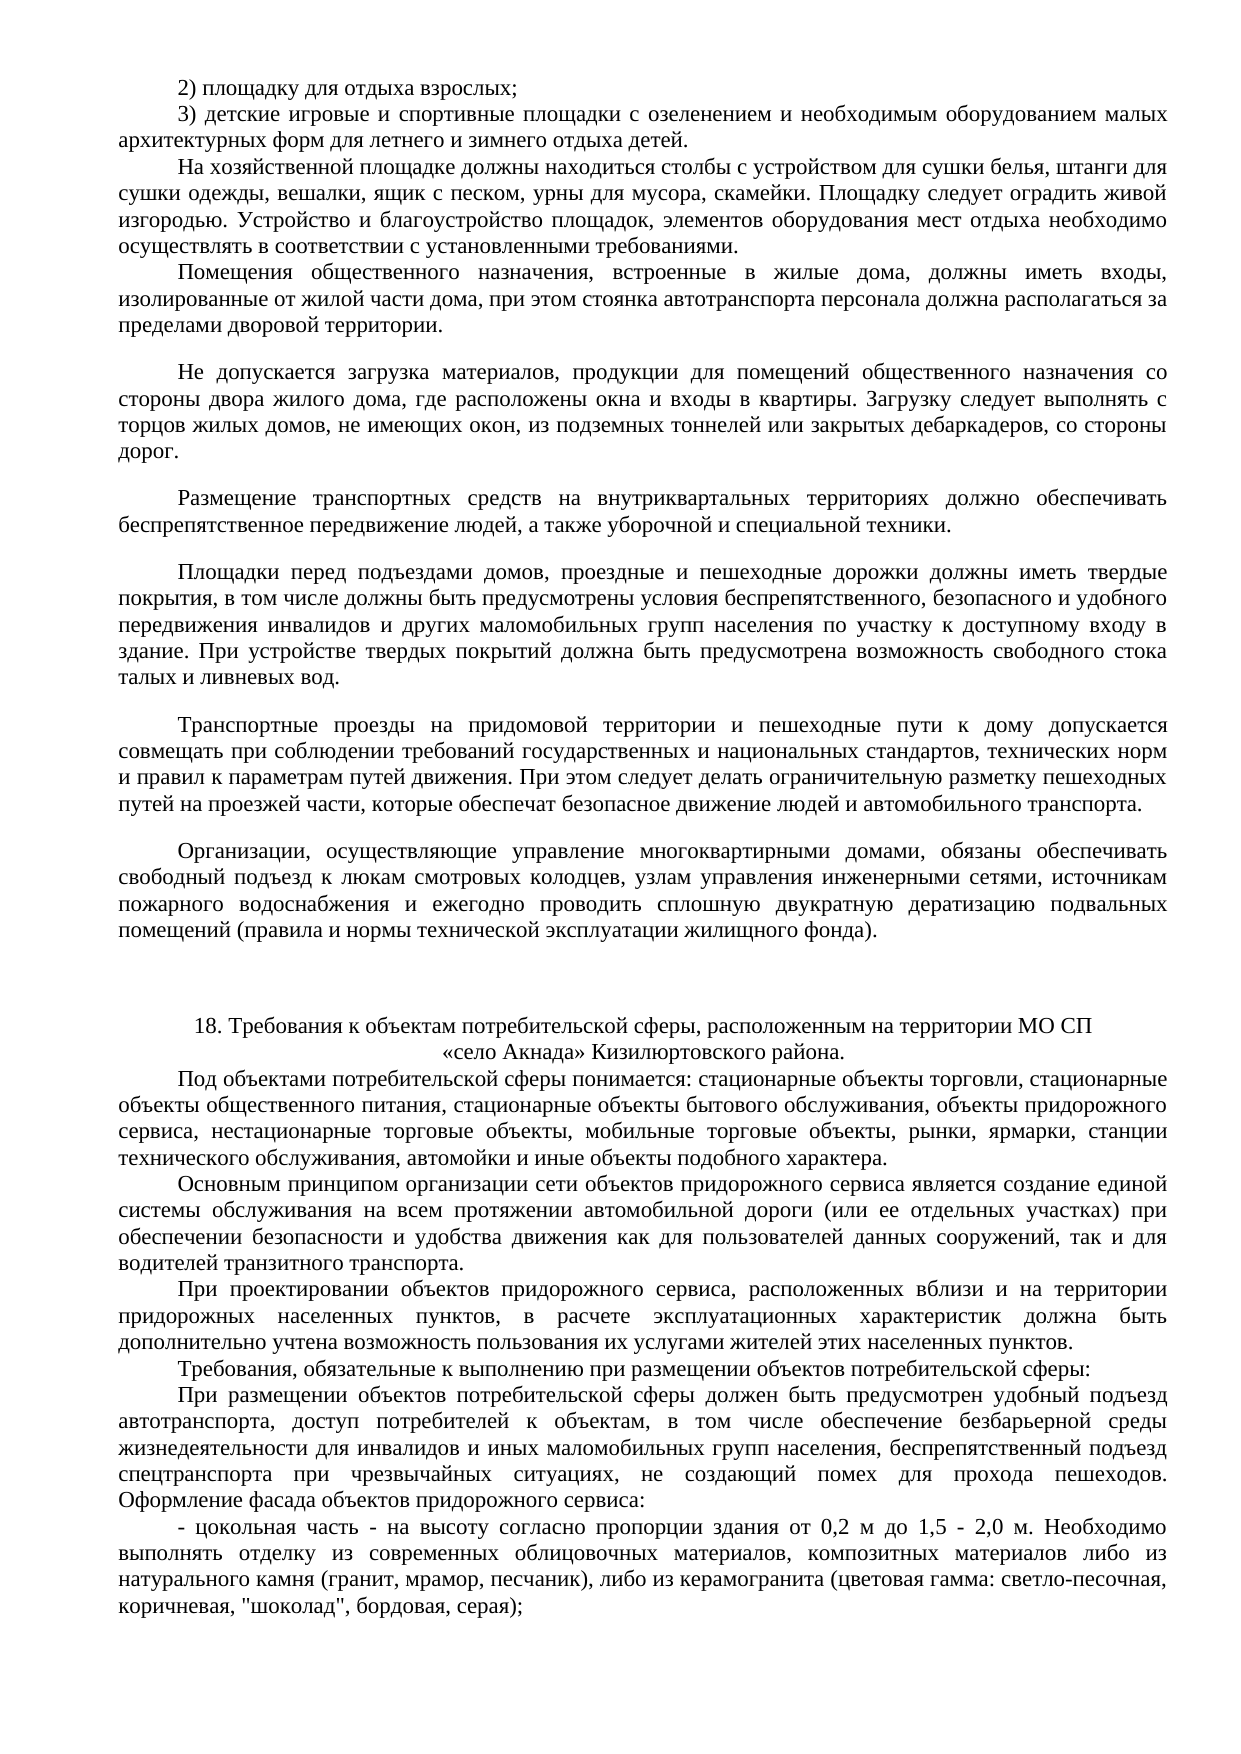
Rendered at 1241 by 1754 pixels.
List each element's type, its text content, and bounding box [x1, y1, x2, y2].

text Не допускается загрузка материалов, продукции для помещений общественного назначения со стороны двора жилого дома, где расположены окна и входы в квартиры. Загрузку следует выполнять с торцов жилых домов, не имеющих окон, из подземных тоннелей или закрытых дебаркадеров, со стороны дорог. [118, 358, 1169, 464]
text - цокольная часть - на высоту согласно пропорции здания от 0,2 м до 1,5 - 2,0 м. Необходимо выполнять отделку из современных облицовочных материалов, композитных материалов либо из натурального камня (гранит, мрамор, песчаник), либо из керамогранита (цветовая гамма: светло-песочная, коричневая, "шоколад", бордовая, серая); [118, 1513, 1169, 1618]
text При проектировании объектов придорожного сервиса, расположенных вблизи и на территории придорожных населенных пунктов, в расчете эксплуатационных характеристик должна быть дополнительно учтена возможность пользования их услугами жителей этих населенных пунктов. [118, 1276, 1169, 1354]
text 3) детские игровые и спортивные площадки с озеленением и необходимым оборудованием малых архитектурных форм для летнего и зимнего отдыха детей. [118, 100, 1169, 153]
text Требования, обязательные к выполнению при размещении объектов потребительской сферы: [118, 1354, 1169, 1381]
text Под объектами потребительской сферы понимается: стационарные объекты торговли, стационарные объекты общественного питания, стационарные объекты бытового обслуживания, объекты придорожного сервиса, нестационарные торговые объекты, мобильные торговые объекты, рынки, ярмарки, станции технического обслуживания, автомойки и иные объекты подобного характера. [118, 1065, 1169, 1170]
text Площадки перед подъездами домов, проездные и пешеходные дорожки должны иметь твердые покрытия, в том числе должны быть предусмотрены условия беспрепятственного, безопасного и удобного передвижения инвалидов и других маломобильных групп населения по участку к доступному входу в здание. При устройстве твердых покрытий должна быть предусмотрена возможность свободного стока талых и ливневых вод. [118, 558, 1169, 690]
text Основным принципом организации сети объектов придорожного сервиса является создание единой системы обслуживания на всем протяжении автомобильной дороги (или ее отдельных участках) при обеспечении безопасности и удобства движения как для пользователей данных сооружений, так и для водителей транзитного транспорта. [118, 1170, 1169, 1276]
text Организации, осуществляющие управление многоквартирными домами, обязаны обеспечивать свободный подъезд к люкам смотровых колодцев, узлам управления инженерными сетями, источникам пожарного водоснабжения и ежегодно проводить сплошную двукратную дератизацию подвальных помещений (правила и нормы технической эксплуатации жилищного фонда). [118, 837, 1169, 942]
text 2) площадку для отдыха взрослых; [118, 74, 1169, 100]
text Транспортные проезды на придомовой территории и пешеходные пути к дому допускается совмещать при соблюдении требований государственных и национальных стандартов, технических норм и правил к параметрам путей движения. При этом следует делать ограничительную разметку пешеходных путей на проезжей части, которые обеспечат безопасное движение людей и автомобильного транспорта. [118, 711, 1169, 816]
text Помещения общественного назначения, встроенные в жилые дома, должны иметь входы, изолированные от жилой части дома, при этом стоянка автотранспорта персонала должна располагаться за пределами дворовой территории. [118, 258, 1169, 337]
text На хозяйственной площадке должны находиться столбы с устройством для сушки белья, штанги для сушки одежды, вешалки, ящик с песком, урны для мусора, скамейки. Площадку следует оградить живой изгородью. Устройство и благоустройство площадок, элементов оборудования мест отдыха необходимо осуществлять в соответствии с установленными требованиями. [118, 153, 1169, 258]
text Размещение транспортных средств на внутриквартальных территориях должно обеспечивать беспрепятственное передвижение людей, а также уборочной и специальной техники. [118, 484, 1169, 537]
text 18. Требования к объектам потребительской сферы, расположенным на территории МО СП «село Акнада» Кизилюртовского района. [118, 1012, 1169, 1065]
text При размещении объектов потребительской сферы должен быть предусмотрен удобный подъезд автотранспорта, доступ потребителей к объектам, в том числе обеспечение безбарьерной среды жизнедеятельности для инвалидов и иных маломобильных групп населения, беспрепятственный подъезд спецтранспорта при чрезвычайных ситуациях, не создающий помех для прохода пешеходов. Оформление фасада объектов придорожного сервиса: [118, 1381, 1169, 1513]
